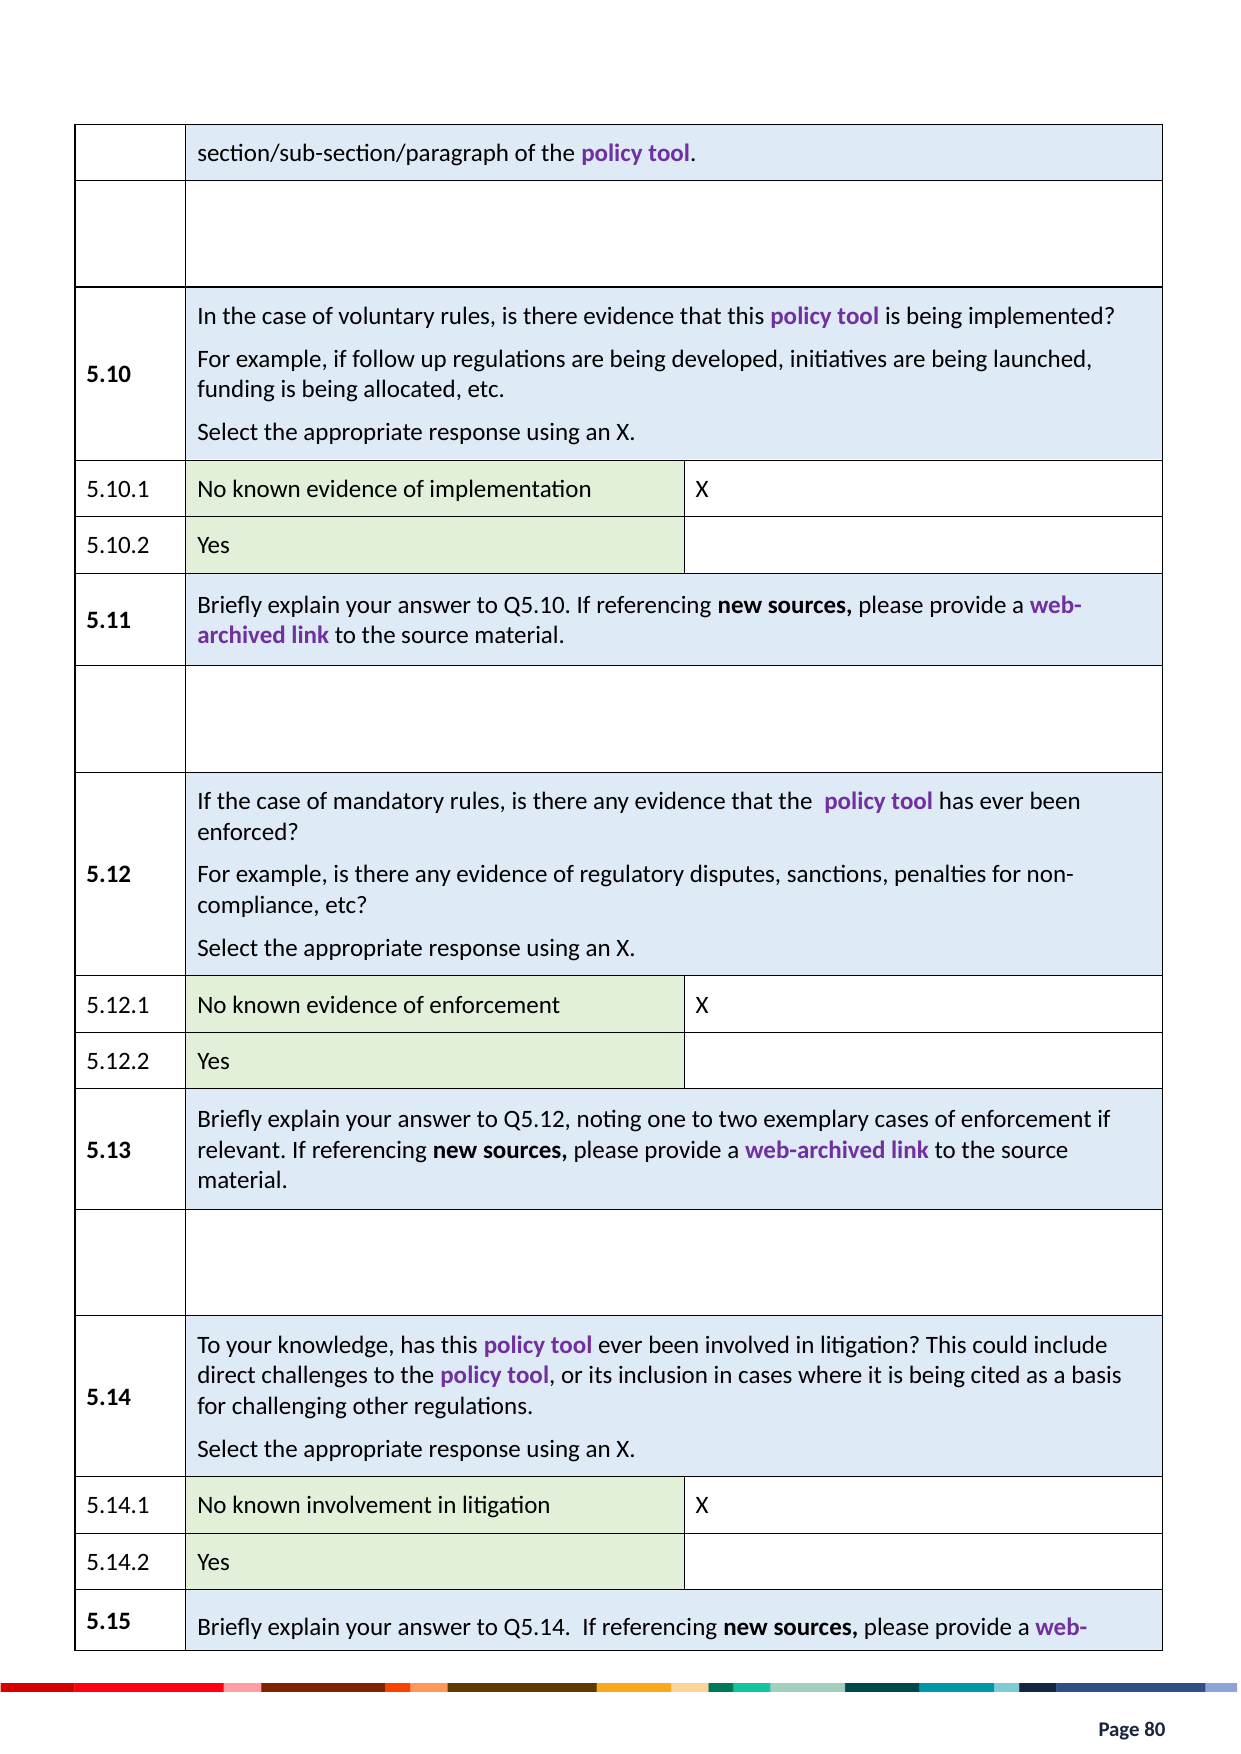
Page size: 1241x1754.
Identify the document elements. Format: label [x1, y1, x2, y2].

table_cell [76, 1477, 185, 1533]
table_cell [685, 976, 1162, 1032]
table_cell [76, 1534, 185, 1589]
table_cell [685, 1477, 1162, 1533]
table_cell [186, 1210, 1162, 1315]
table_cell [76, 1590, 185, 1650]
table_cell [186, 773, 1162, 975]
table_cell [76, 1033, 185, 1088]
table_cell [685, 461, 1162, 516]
picture [0, 1683, 1236, 1692]
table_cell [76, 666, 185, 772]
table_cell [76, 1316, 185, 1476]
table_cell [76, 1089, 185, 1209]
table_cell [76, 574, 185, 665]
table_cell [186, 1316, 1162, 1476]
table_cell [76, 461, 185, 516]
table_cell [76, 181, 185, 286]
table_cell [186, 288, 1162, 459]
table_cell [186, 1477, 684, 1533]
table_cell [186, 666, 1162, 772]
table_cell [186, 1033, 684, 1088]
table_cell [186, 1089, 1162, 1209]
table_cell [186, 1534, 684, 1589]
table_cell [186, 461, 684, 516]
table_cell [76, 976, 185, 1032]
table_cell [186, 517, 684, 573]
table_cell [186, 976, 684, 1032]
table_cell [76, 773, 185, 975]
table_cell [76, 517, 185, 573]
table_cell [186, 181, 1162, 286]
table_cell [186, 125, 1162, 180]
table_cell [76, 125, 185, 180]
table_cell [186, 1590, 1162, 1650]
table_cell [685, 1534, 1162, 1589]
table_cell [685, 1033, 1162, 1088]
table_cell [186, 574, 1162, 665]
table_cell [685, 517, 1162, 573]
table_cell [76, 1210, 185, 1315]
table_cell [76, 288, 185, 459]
